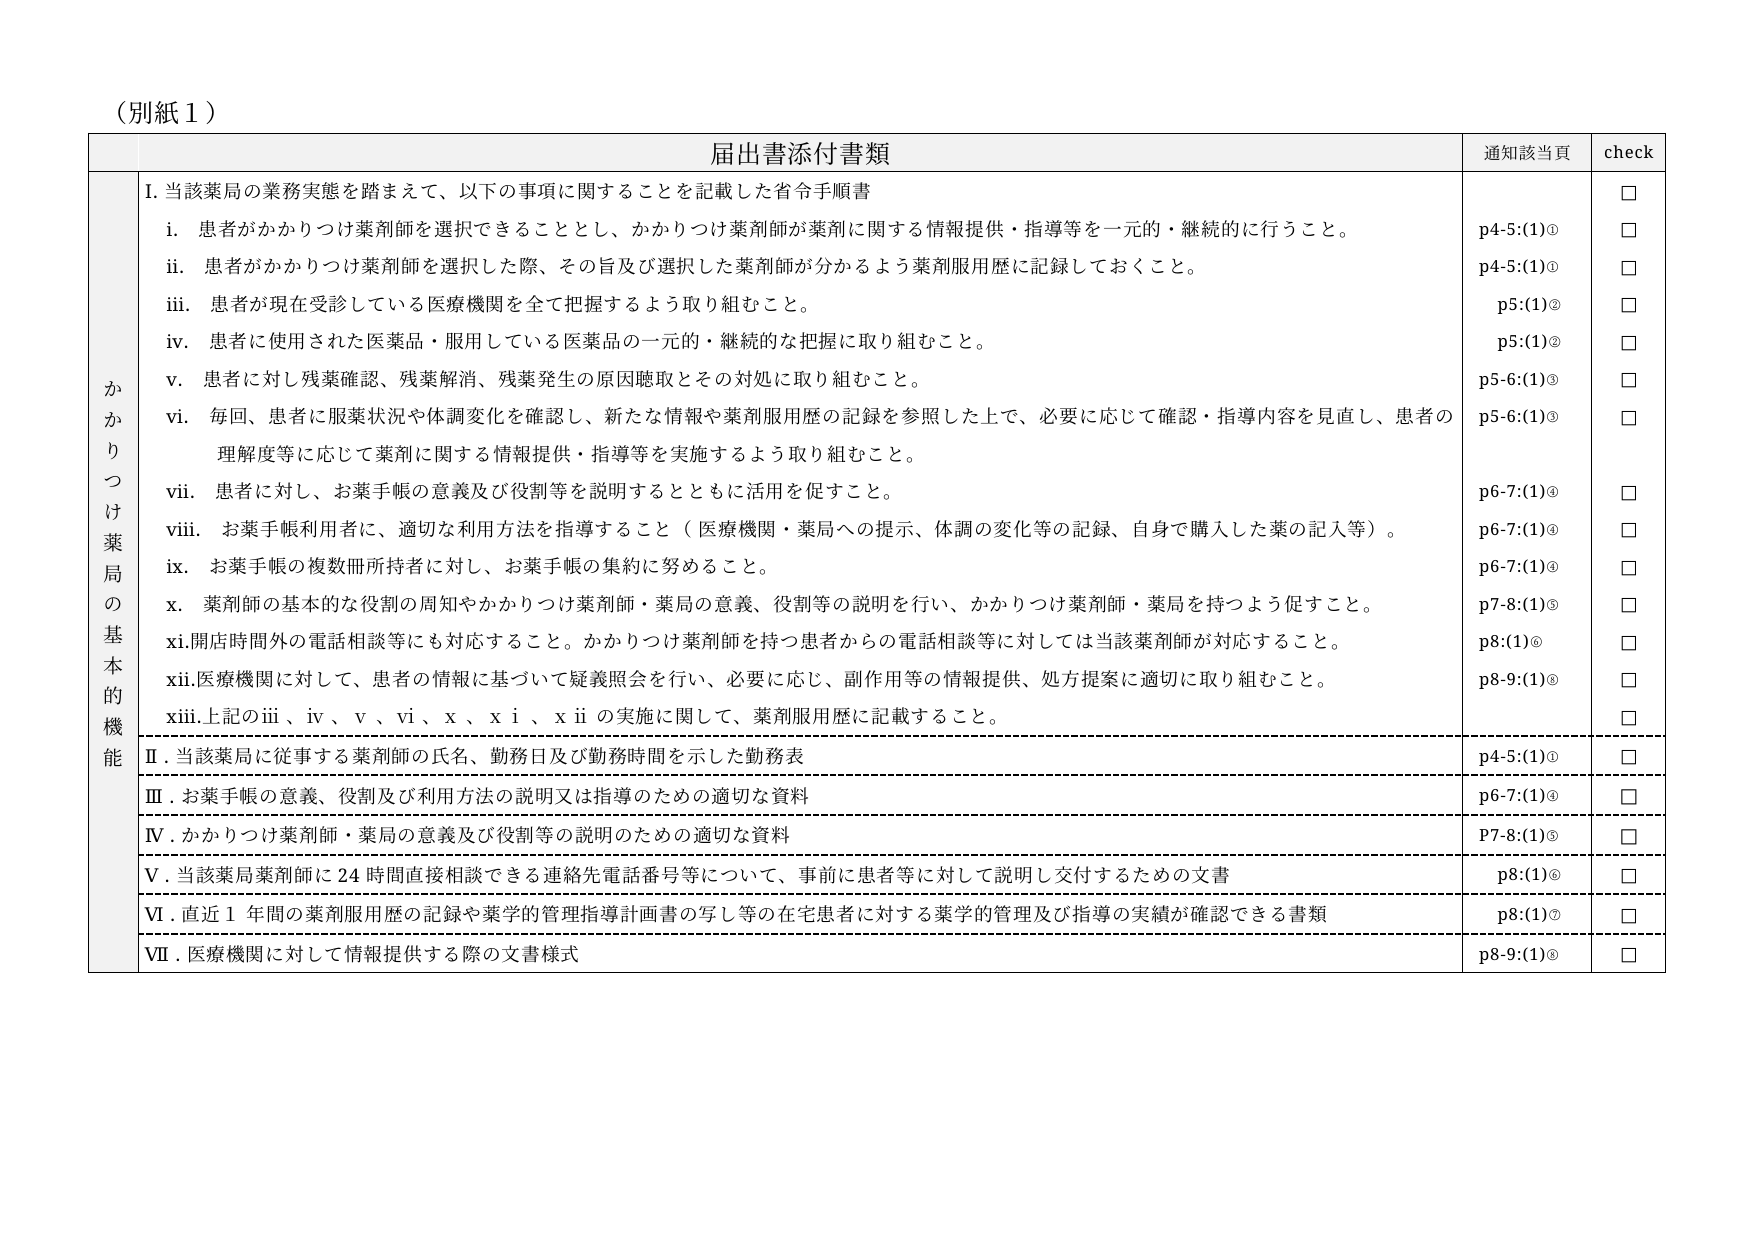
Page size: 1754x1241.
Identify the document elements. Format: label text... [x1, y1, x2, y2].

table_cell □ [1592, 814, 1665, 853]
table_cell □ [1592, 893, 1665, 933]
table_header 届出書添付書類 [139, 134, 1462, 171]
table_cell □ [1592, 854, 1665, 893]
table_header [89, 134, 138, 171]
table_cell p8:(1)⑥ [1463, 854, 1591, 893]
table_header 通知該当頁 [1463, 134, 1591, 171]
table_cell □ [1592, 933, 1665, 972]
table_cell p8:(1)⑦ [1463, 893, 1591, 933]
table_cell p4-5:(1)① p4-5:(1)① p5:(1)② p5:(1)② p5-6:(1)③ p5-6:(1)③ p6-7:(1)④ p6-7:(1)④ p6-7:(1)④ p7-8:(1)⑤ p8:(1)⑥ p8-9:(1)⑧ [1463, 172, 1591, 735]
table_cell Ⅶ . 医療機関に対して情報提供する際の文書様式 [139, 933, 1462, 972]
table_cell Ⅴ . 当該薬局薬剤師に24 時間直接相談できる連絡先電話番号等について、事前に患者等に対して説明し交付するための文書 [139, 854, 1462, 893]
table_cell Ⅵ . 直近１ 年間の薬剤服用歴の記録や薬学的管理指導計画書の写し等の在宅患者に対する薬学的管理及び指導の実績が確認できる書類 [139, 893, 1462, 933]
table_cell □ [1592, 735, 1665, 774]
table_cell Ⅱ . 当該薬局に従事する薬剤師の氏名、勤務日及び勤務時間を示した勤務表 [139, 735, 1462, 774]
table_cell [89, 933, 138, 972]
table_cell Ⅳ . かかりつけ薬剤師・薬局の意義及び役割等の説明のための適切な資料 [139, 814, 1462, 853]
table_cell かかりつけ薬局の基本的機能 [89, 172, 138, 933]
table_cell Ⅲ . お薬手帳の意義、役割及び利用方法の説明又は指導のための適切な資料 [139, 774, 1462, 814]
table_cell Ⅰ. 当該薬局の業務実態を踏まえて、以下の事項に関することを記載した省令手順書 ⅰ. 患者がかかりつけ薬剤師を選択できることとし、かかりつけ薬剤師が薬剤に関する情報提供・指導等を一元的・継続的に行うこと。 ⅱ. 患者がかかりつけ薬剤師を選択した際、その旨及び選択した薬剤師が分かるよう薬剤服用歴に記録しておくこと。 ⅲ. 患者が現在受診している医療機関を全て把握するよう取り組むこと。 ⅳ. 患者に使用された医薬品・服用している医薬品の一元的・継続的な把握に取り組むこと。 ⅴ. 患者に対し残薬確認、残薬解消、残薬発生の原因聴取とその対処に取り組むこと。 ⅵ. 毎回、患者に服薬状況や体調変化を確認し、新たな情報や薬剤服用歴の記録を参照した上で、必要に応じて確認・指導内容を見直し、患者の理解度等に応じて薬剤に関する情報提供・指導等を実施するよう取り組むこと。 ⅶ. 患者に対し、お薬手帳の意義及び役割等を説明するとともに活用を促すこと。 ⅷ. お薬手帳利用者に、適切な利用方法を指導すること（ 医療機関・薬局への提示、体調の変化等の記録、自身で購入した薬の記入等）。 ⅸ. お薬手帳の複数冊所持者に対し、お薬手帳の集約に努めること。 ⅹ. 薬剤師の基本的な役割の周知やかかりつけ薬剤師・薬局の意義、役割等の説明を行い、かかりつけ薬剤師・薬局を持つよう促すこと。 ⅹⅰ.開店時間外の電話相談等にも対応すること。かかりつけ薬剤師を持つ患者からの電話相談等に対しては当該薬剤師が対応すること。 ⅹⅱ.医療機関に対して、患者の情報に基づいて疑義照会を行い、必要に応じ、副作用等の情報提供、処方提案に適切に取り組むこと。 ⅹⅲ.上記のⅲ 、ⅳ 、ⅴ 、ⅵ 、ⅹ 、ⅹⅰ 、ⅹⅱ の実施に関して、薬剤服用歴に記載すること。 [139, 172, 1462, 735]
table_cell p8-9:(1)⑧ [1463, 933, 1591, 972]
table_cell □ [1592, 774, 1665, 814]
table_cell p4-5:(1)① [1463, 735, 1591, 774]
table_cell □ □ □ □ □ □ □ □ □ □ □ □ □ □ [1592, 172, 1665, 735]
table_header check [1592, 134, 1665, 171]
table_cell p6-7:(1)④ [1463, 774, 1591, 814]
table_cell P7-8:(1)⑤ [1463, 814, 1591, 853]
